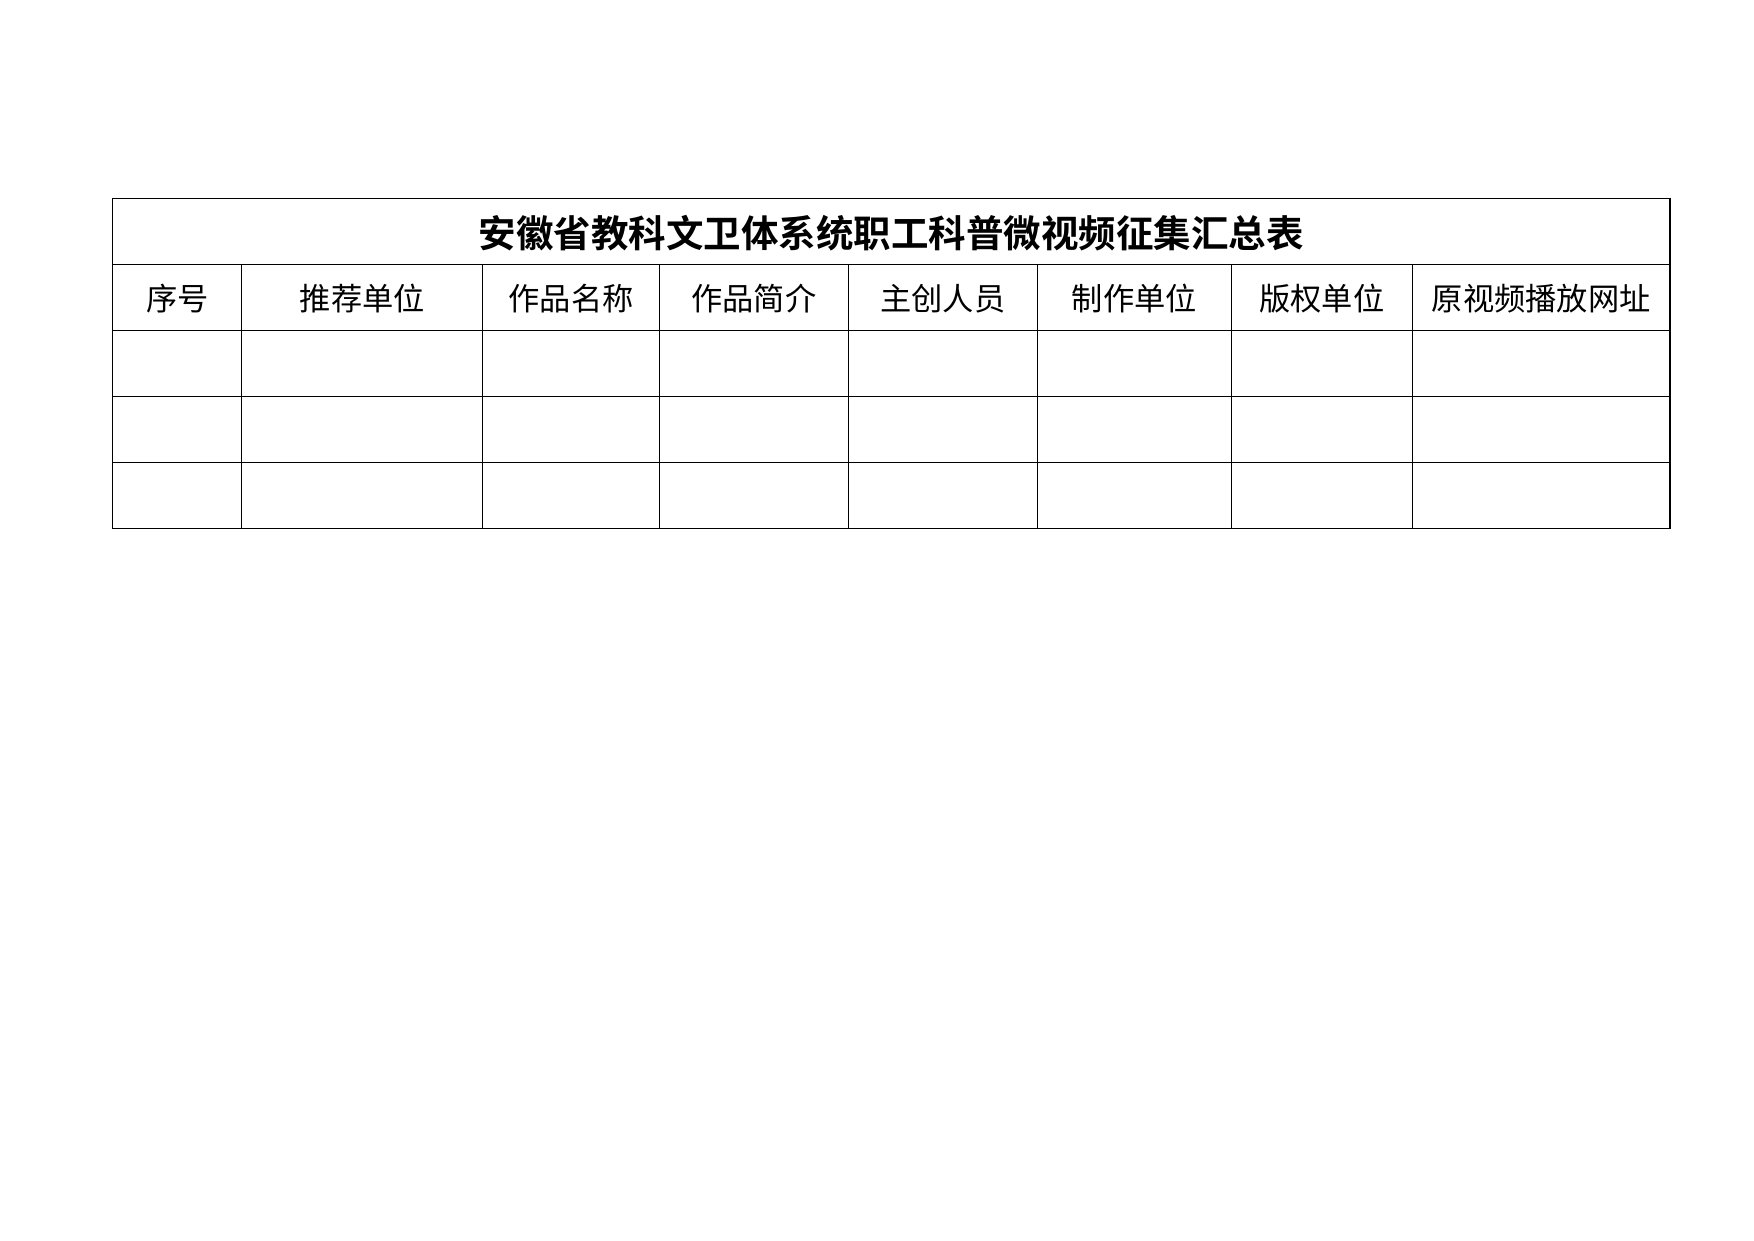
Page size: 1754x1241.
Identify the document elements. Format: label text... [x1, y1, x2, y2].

table_cell 版权单位 [1232, 265, 1412, 330]
table_cell [1232, 463, 1412, 528]
table_cell [113, 331, 241, 396]
table_cell [483, 463, 659, 528]
table_cell 作品名称 [483, 265, 659, 330]
table_cell 原视频播放网址 [1413, 265, 1669, 330]
table_cell [113, 397, 241, 462]
table_cell 推荐单位 [242, 265, 482, 330]
table_cell 序号 [113, 265, 241, 330]
table_cell [1232, 397, 1412, 462]
table_cell [1413, 463, 1669, 528]
table_cell [242, 331, 482, 396]
table_cell [1413, 331, 1669, 396]
table_cell [1413, 397, 1669, 462]
table_cell [242, 463, 482, 528]
table_cell [1038, 331, 1231, 396]
table_cell [849, 331, 1037, 396]
table_cell [1038, 463, 1231, 528]
table_cell [660, 463, 848, 528]
table_cell 制作单位 [1038, 265, 1231, 330]
table_header 安徽省教科文卫体系统职工科普微视频征集汇总表 [113, 199, 1669, 264]
table_cell [483, 397, 659, 462]
table_cell [113, 463, 241, 528]
table_cell [660, 331, 848, 396]
table_cell [849, 463, 1037, 528]
table_cell 作品简介 [660, 265, 848, 330]
table_cell [1232, 331, 1412, 396]
table_cell [242, 397, 482, 462]
table_cell [660, 397, 848, 462]
table_cell [849, 397, 1037, 462]
table_cell 主创人员 [849, 265, 1037, 330]
table_cell [1038, 397, 1231, 462]
table_cell [483, 331, 659, 396]
